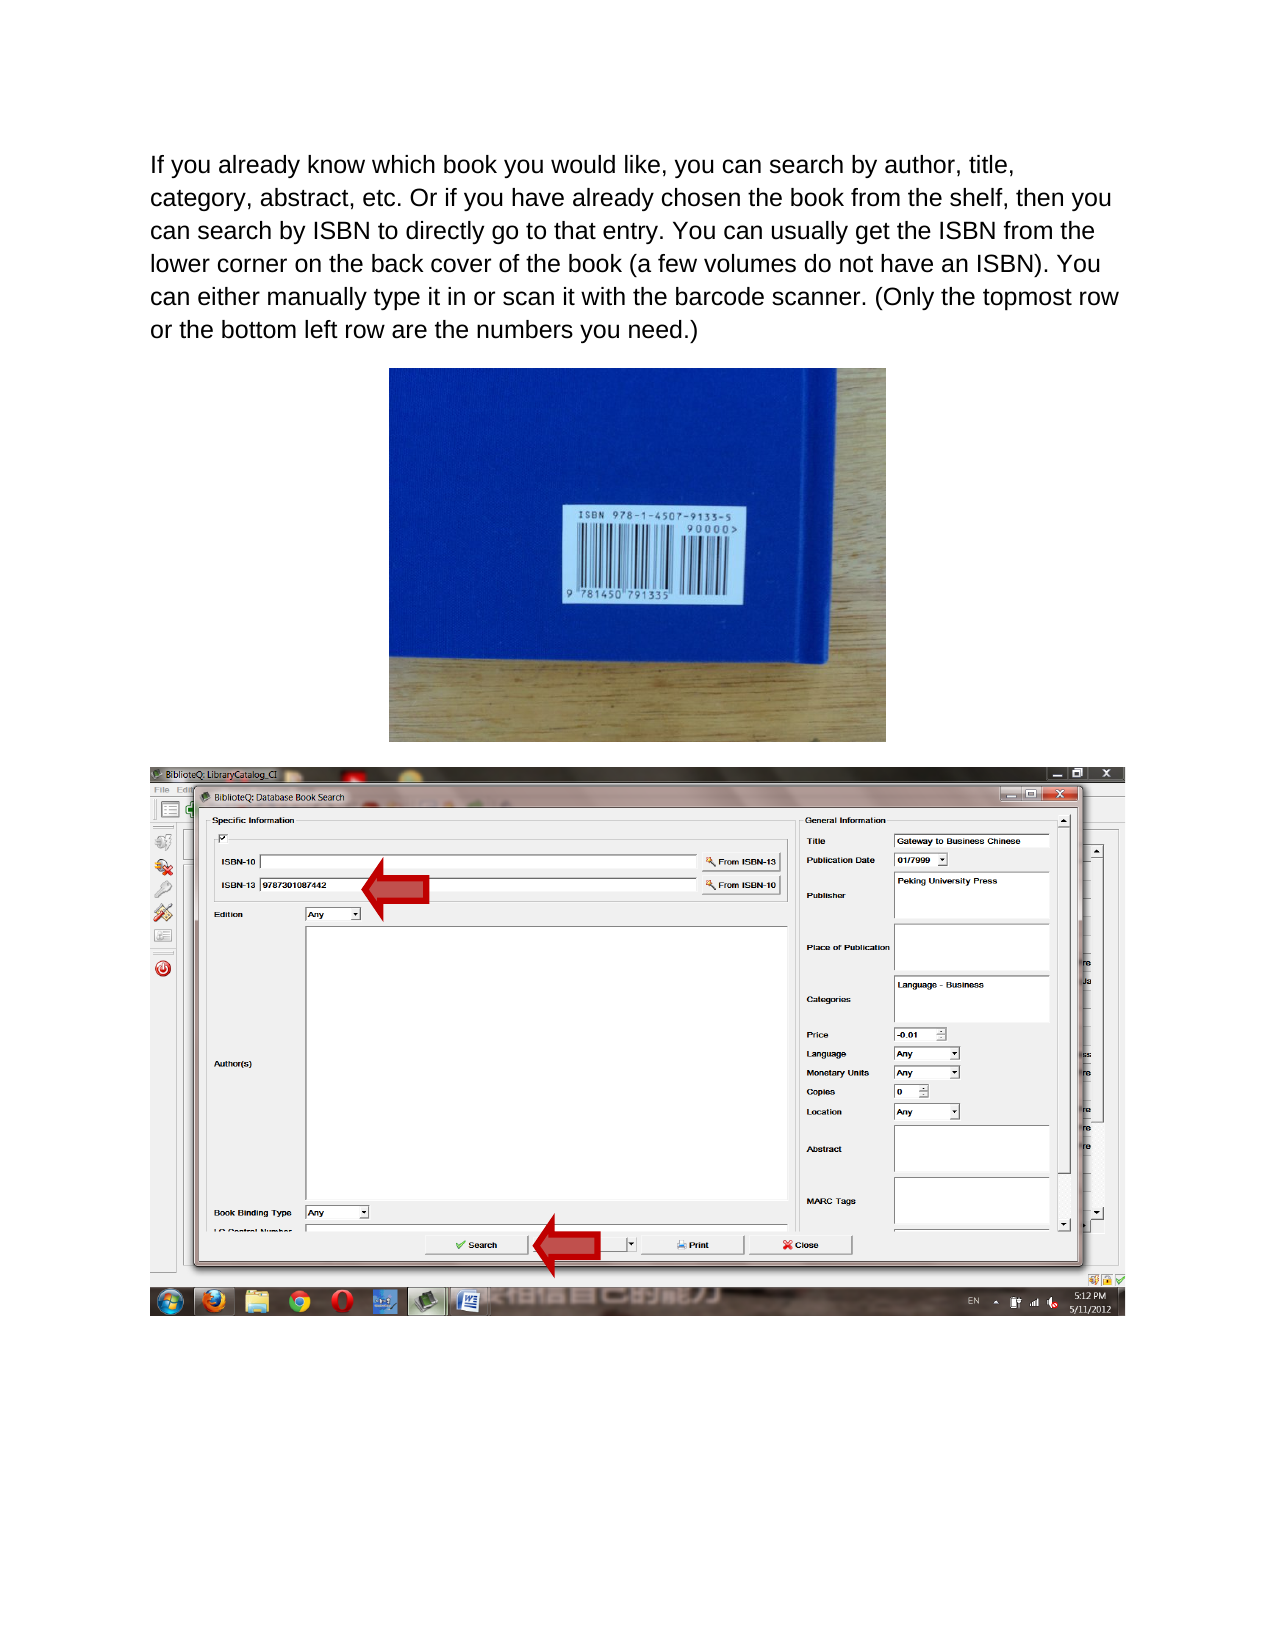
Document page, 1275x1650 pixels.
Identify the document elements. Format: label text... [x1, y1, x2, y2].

picture [150, 767, 1125, 1316]
text If you already know which book you would like, you can search by author, title, category, abstract, etc. Or if you have already chosen the book from the shelf, then you can search by ISBN to directly go to that entry. You can usually get the ISBN from the lower corner on the back cover of the book (a few volumes do not have an ISBN). You can either manually type it in or scan it with the barcode scanner. (Only the topmost row or the bottom left row are the numbers you need.) [150, 150, 1125, 344]
picture [389, 368, 886, 742]
